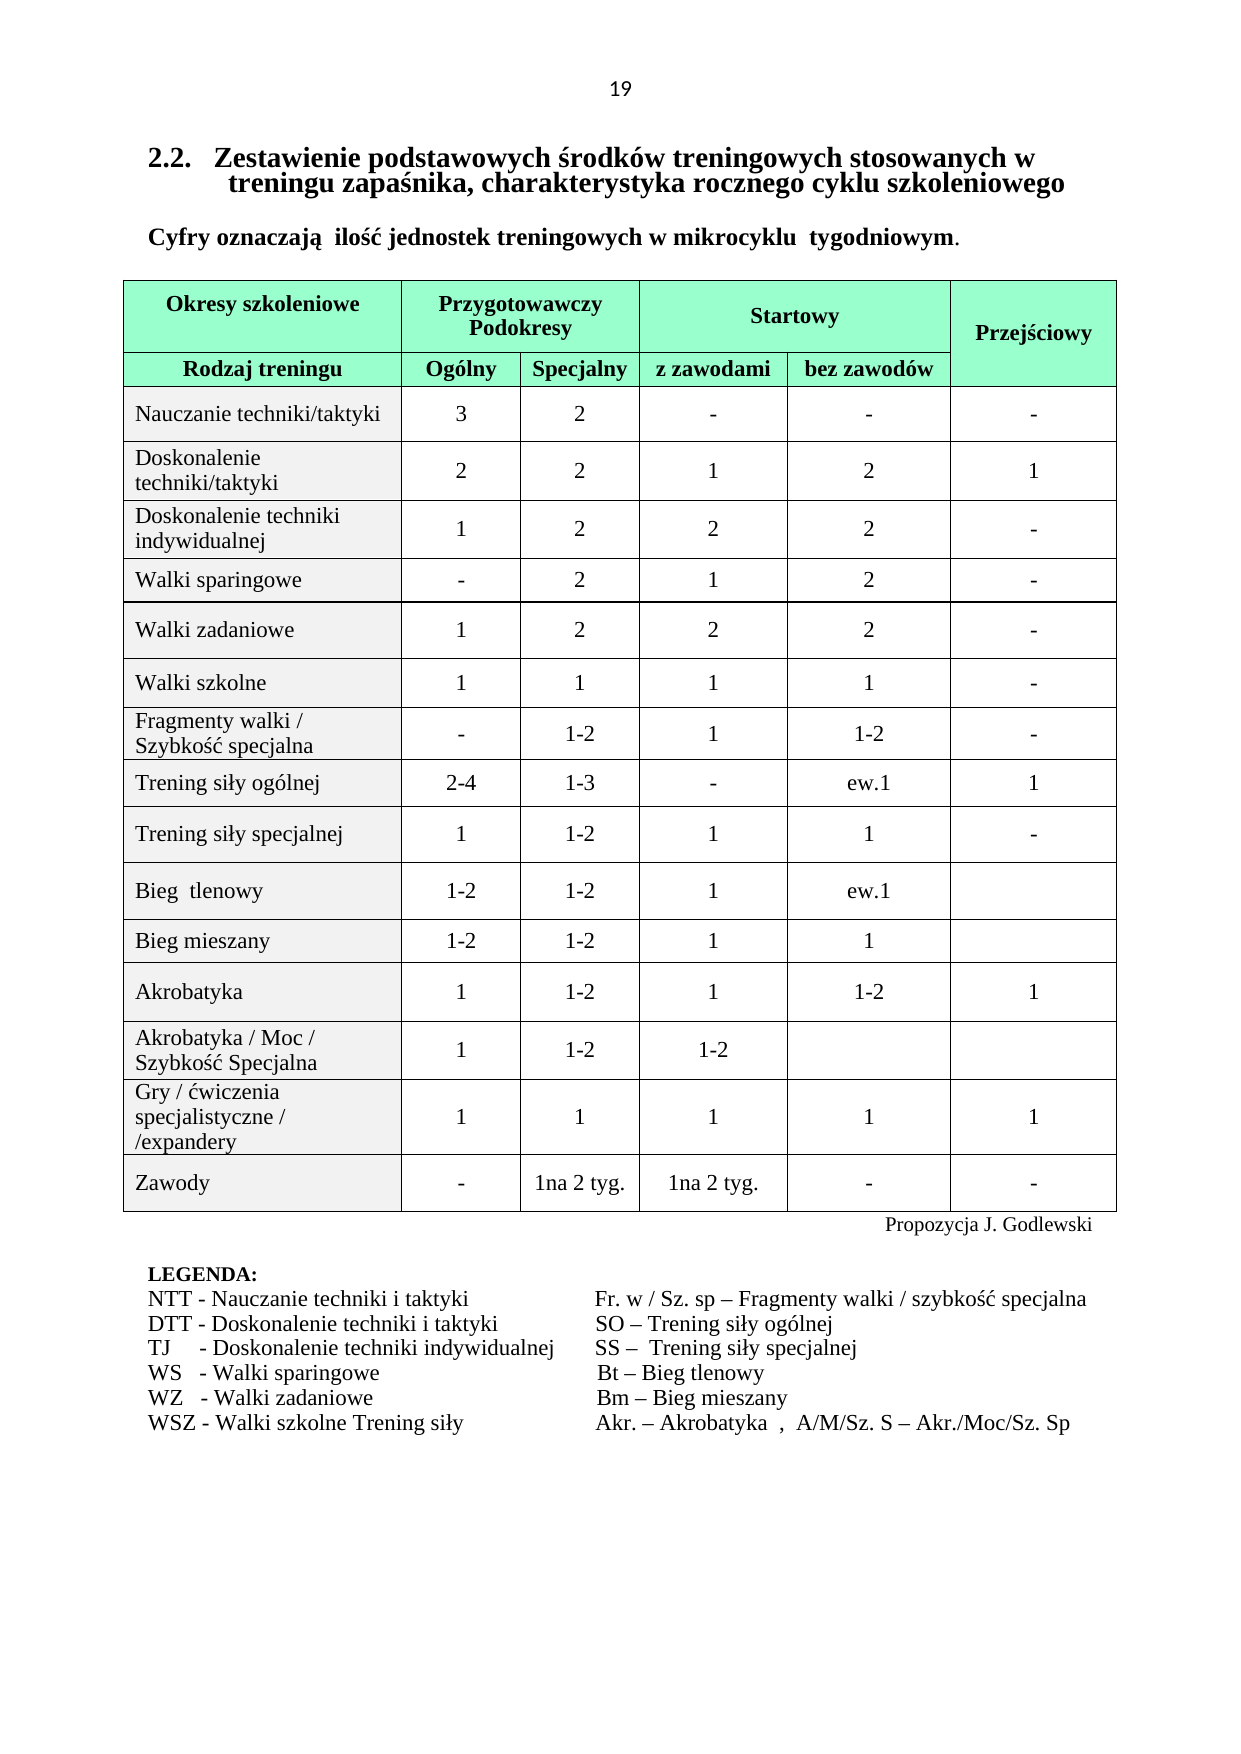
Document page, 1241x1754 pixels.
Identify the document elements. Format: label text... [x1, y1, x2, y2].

table_cell 2 [521, 501, 639, 557]
table_cell [788, 1022, 950, 1079]
table_cell Fragmenty walki / Szybkość specjalna [124, 708, 401, 759]
table_cell 1 [640, 963, 787, 1021]
table_cell 1-3 [521, 760, 639, 806]
table_header Przejściowy [951, 281, 1116, 386]
table_cell 1 [402, 659, 520, 707]
table_cell 1 [788, 807, 950, 862]
table_cell 2 [521, 387, 639, 441]
table_cell [951, 863, 1116, 919]
text WZ - Walki zadaniowe Bm – Bieg mieszany [148, 1386, 1093, 1410]
table_cell - [402, 708, 520, 759]
table_cell Akrobatyka / Moc / Szybkość Specjalna [124, 1022, 401, 1079]
table_cell 1-2 [521, 863, 639, 919]
table_cell 1 [402, 807, 520, 862]
text treningu zapaśnika, charakterystyka rocznego cyklu szkoleniowego [148, 172, 1093, 197]
table_cell - [402, 1155, 520, 1211]
table_cell Doskonalenie techniki/taktyki [124, 442, 401, 499]
table_cell - [788, 387, 950, 441]
table_cell Doskonalenie techniki indywidualnej [124, 501, 401, 557]
table_cell bez zawodów [788, 353, 950, 386]
table_cell - [951, 659, 1116, 707]
text WSZ - Walki szkolne Trening siły Akr. – Akrobatyka , A/M/Sz. S – Akr./Moc/Sz. Sp [148, 1410, 1093, 1435]
table_cell 1 [402, 501, 520, 557]
table_cell 1 [402, 1022, 520, 1079]
table_cell 1 [640, 920, 787, 962]
table_cell 1 [951, 1080, 1116, 1154]
table_cell 1 [640, 659, 787, 707]
table_cell 1-2 [521, 1022, 639, 1079]
table_cell 1 [640, 807, 787, 862]
text WS - Walki sparingowe Bt – Bieg tlenowy [148, 1361, 1093, 1386]
table_cell Trening siły ogólnej [124, 760, 401, 806]
table_cell - [951, 603, 1116, 658]
table_cell 1 [951, 760, 1116, 806]
table_cell 2 [640, 603, 787, 658]
table_cell 2-4 [402, 760, 520, 806]
table_cell 2 [788, 559, 950, 601]
text DTT - Doskonalenie techniki i taktyki SO – Trening siły ogólnej [148, 1311, 1093, 1336]
table_cell Walki sparingowe [124, 559, 401, 601]
table_cell 1 [402, 963, 520, 1021]
table_cell 1 [402, 603, 520, 658]
table_cell Rodzaj treningu [124, 353, 401, 386]
table_header Okresy szkoleniowe [124, 281, 401, 352]
table_cell 1 [640, 1080, 787, 1154]
table_cell 1-2 [521, 807, 639, 862]
table_cell Walki zadaniowe [124, 603, 401, 658]
table_cell 1-2 [788, 708, 950, 759]
table_cell [951, 1022, 1116, 1079]
table_cell 2 [521, 603, 639, 658]
table_cell Trening siły specjalnej [124, 807, 401, 862]
table_cell 1na 2 tyg. [640, 1155, 787, 1211]
table_header Startowy [640, 281, 950, 352]
table_cell 2 [788, 501, 950, 557]
table_cell 2 [521, 559, 639, 601]
table_cell 1-2 [402, 920, 520, 962]
table_cell - [951, 501, 1116, 557]
table_cell - [788, 1155, 950, 1211]
table_header Przygotowawczy Podokresy [402, 281, 639, 352]
table_cell - [951, 1155, 1116, 1211]
table_cell 1na 2 tyg. [521, 1155, 639, 1211]
table_cell 3 [402, 387, 520, 441]
table_cell - [402, 559, 520, 601]
text 2.2. Zestawienie podstawowych środków treningowych stosowanych w [148, 148, 1093, 172]
table_cell 2 [640, 501, 787, 557]
table_cell 1 [951, 963, 1116, 1021]
table_cell - [640, 760, 787, 806]
table_cell Nauczanie techniki/taktyki [124, 387, 401, 441]
table_cell - [951, 559, 1116, 601]
text Cyfry oznaczają ilość jednostek treningowych w mikrocyklu tygodniowym. [148, 222, 1093, 251]
table_cell 1-2 [521, 708, 639, 759]
table_cell 2 [521, 442, 639, 499]
table_cell - [951, 807, 1116, 862]
table_cell 2 [788, 442, 950, 499]
table_cell 1 [640, 559, 787, 601]
table_cell 1 [788, 1080, 950, 1154]
table_cell ew.1 [788, 760, 950, 806]
text Propozycja J. Godlewski [148, 1212, 1093, 1237]
table_cell 1 [521, 1080, 639, 1154]
table_cell 1-2 [640, 1022, 787, 1079]
table_cell Bieg mieszany [124, 920, 401, 962]
table_cell 1 [951, 442, 1116, 499]
table_cell Specjalny [521, 353, 639, 386]
table_cell 1-2 [788, 963, 950, 1021]
table_cell - [951, 387, 1116, 441]
table_cell ew.1 [788, 863, 950, 919]
table_cell 1 [640, 708, 787, 759]
text NTT - Nauczanie techniki i taktyki Fr. w / Sz. sp – Fragmenty walki / szybkość specjalna [148, 1286, 1093, 1311]
table_cell 1 [788, 659, 950, 707]
table_cell 1-2 [402, 863, 520, 919]
table_cell - [951, 708, 1116, 759]
table_cell 1 [402, 1080, 520, 1154]
text LEGENDA: [148, 1262, 1093, 1286]
table_cell 1-2 [521, 963, 639, 1021]
table_cell Akrobatyka [124, 963, 401, 1021]
table_cell z zawodami [640, 353, 787, 386]
text TJ - Doskonalenie techniki indywidualnej SS – Trening siły specjalnej [148, 1336, 1093, 1361]
table_cell 1 [640, 442, 787, 499]
table_cell 1 [521, 659, 639, 707]
table_cell Bieg tlenowy [124, 863, 401, 919]
table_cell Zawody [124, 1155, 401, 1211]
table_cell Walki szkolne [124, 659, 401, 707]
table_cell Gry / ćwiczenia specjalistyczne / /expandery [124, 1080, 401, 1154]
table_cell 2 [402, 442, 520, 499]
table_cell 1-2 [521, 920, 639, 962]
table_cell [951, 920, 1116, 962]
table_cell 2 [788, 603, 950, 658]
table_cell 1 [788, 920, 950, 962]
table_cell Ogólny [402, 353, 520, 386]
table_cell - [640, 387, 787, 441]
table_cell 1 [640, 863, 787, 919]
